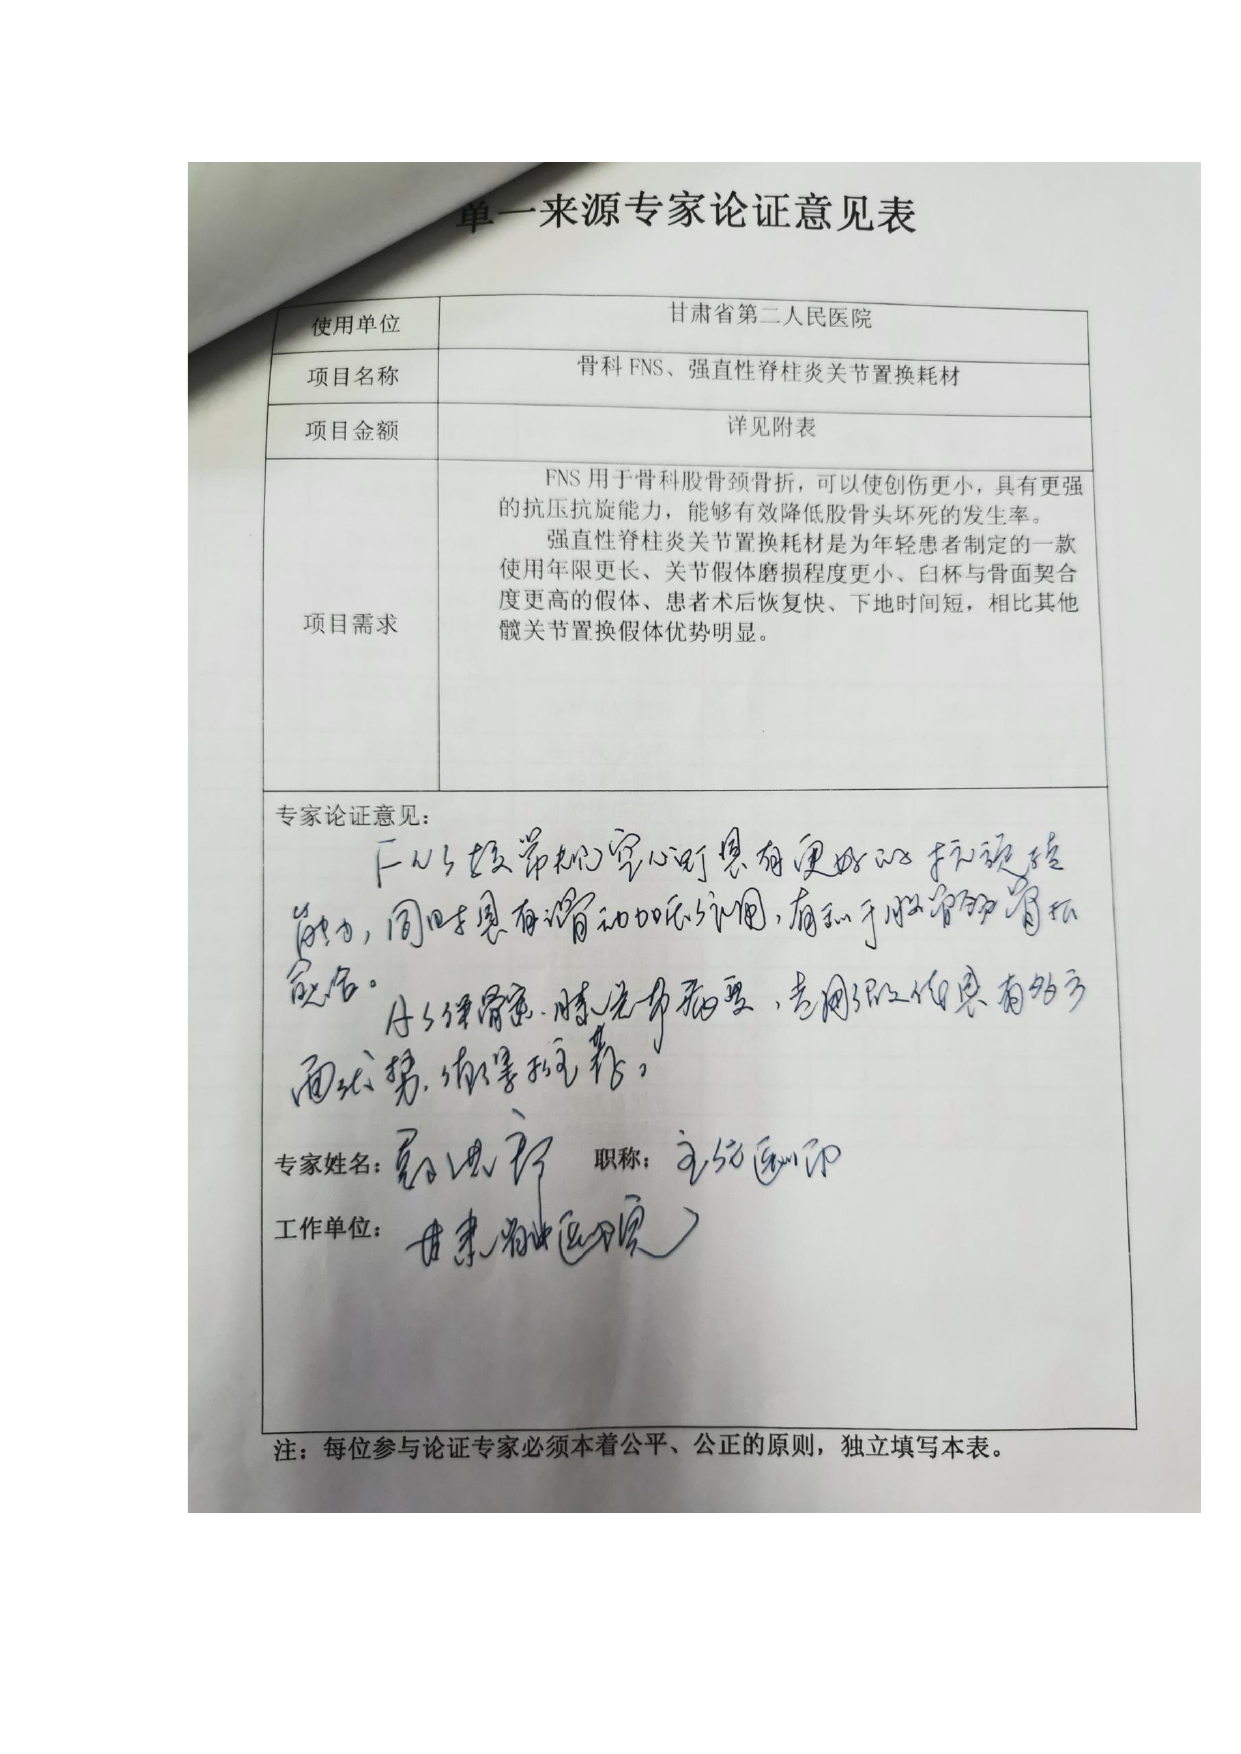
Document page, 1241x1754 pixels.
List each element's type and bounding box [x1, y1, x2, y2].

picture [187, 162, 1201, 1513]
